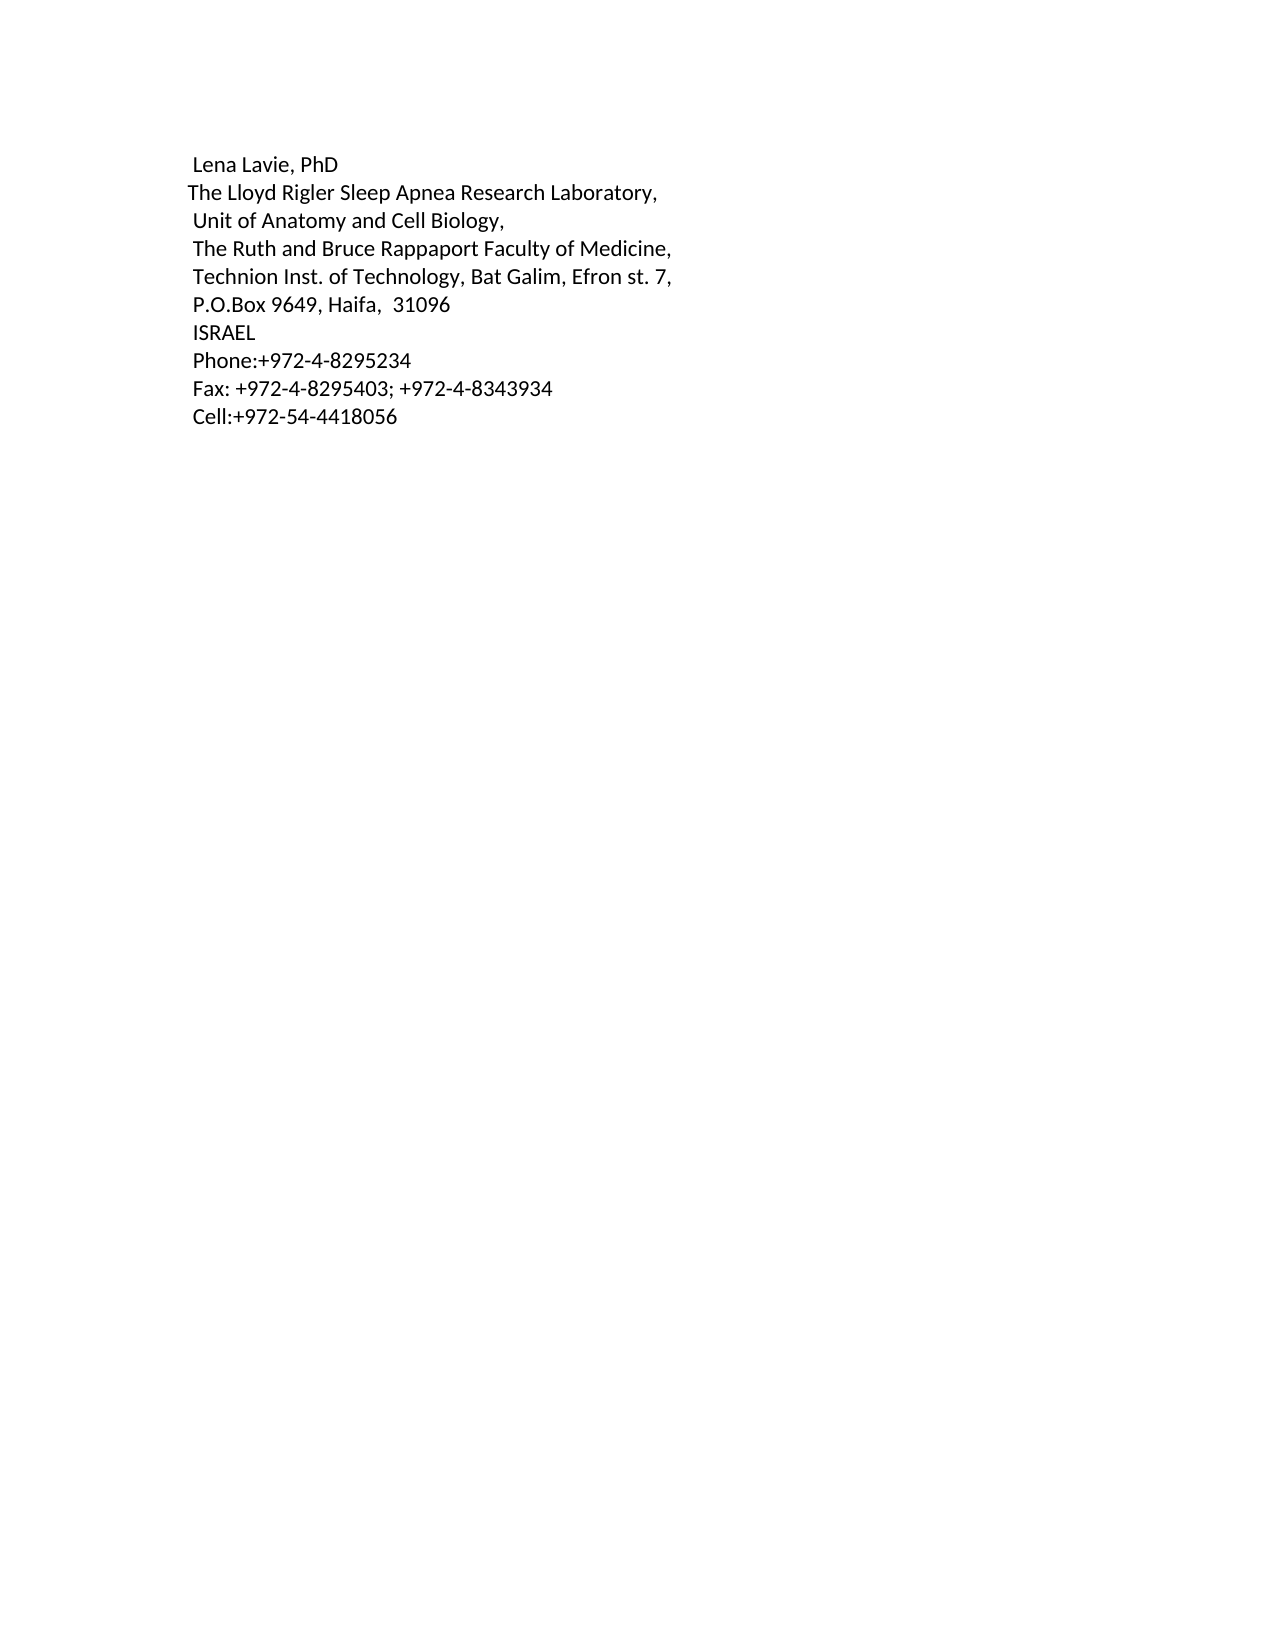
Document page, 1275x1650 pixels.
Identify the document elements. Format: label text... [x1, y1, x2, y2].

text The Lloyd Rigler Sleep Apnea Research Laboratory, [187, 178, 1087, 206]
text Cell:+972-54-4418056 [187, 402, 1087, 430]
text The Ruth and Bruce Rappaport Faculty of Medicine, [187, 234, 1087, 262]
text ISRAEL [187, 318, 1087, 346]
text Unit of Anatomy and Cell Biology, [187, 206, 1087, 234]
text Technion Inst. of Technology, Bat Galim, Efron st. 7, [187, 262, 1087, 290]
text Lena Lavie, PhD [187, 150, 1087, 178]
text Fax: +972-4-8295403; +972-4-8343934 [187, 374, 1087, 402]
text Phone:+972-4-8295234 [187, 346, 1087, 374]
text P.O.Box 9649, Haifa, 31096 [187, 290, 1087, 318]
